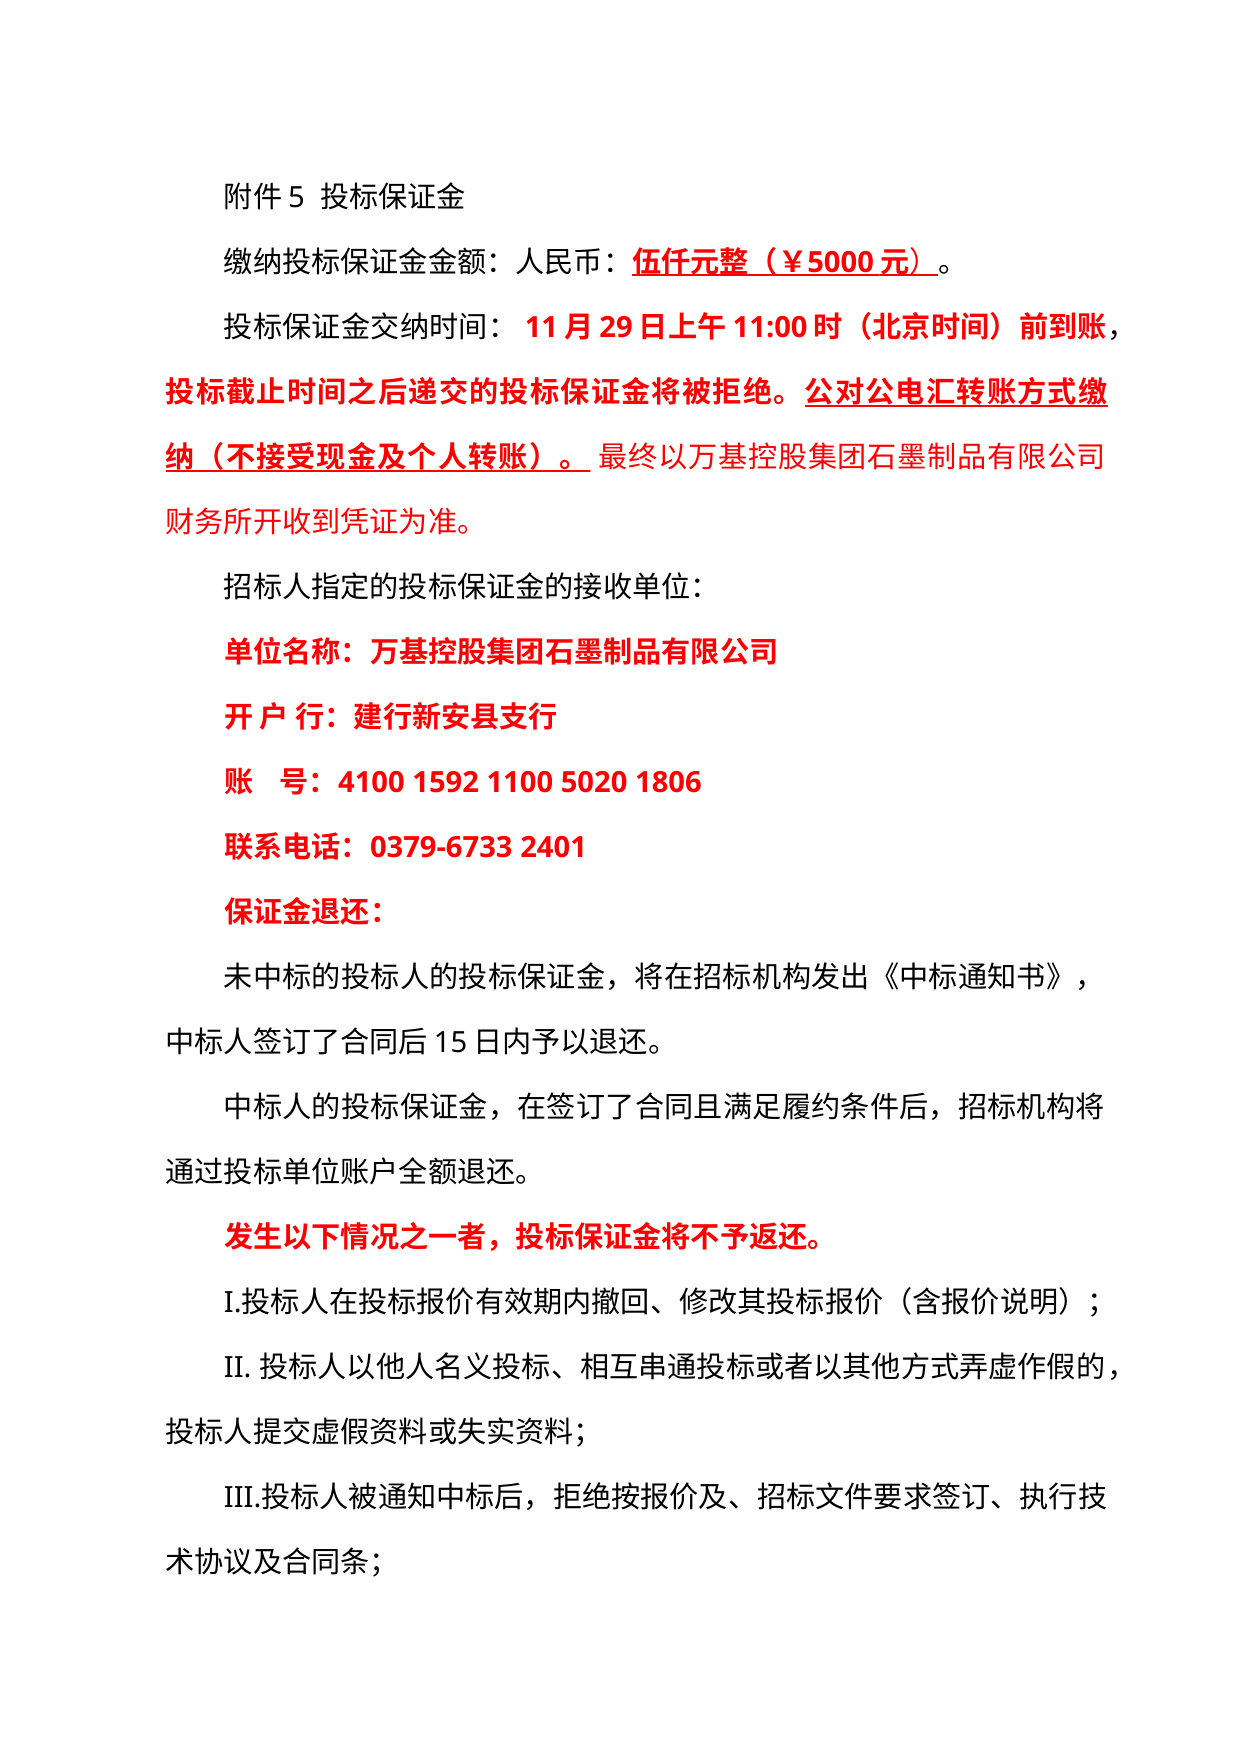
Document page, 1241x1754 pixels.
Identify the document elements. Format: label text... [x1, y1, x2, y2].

text 招标人指定的投标保证金的接收单位： [165, 552, 1107, 617]
text 保证金退还： [165, 877, 1107, 942]
text 开 户 行：建行新安县支行 [165, 682, 1107, 747]
text 单位名称：万基控股集团石墨制品有限公司 [165, 617, 1107, 682]
text 账 号：4100 1592 1100 5020 1806 [165, 747, 1107, 812]
text II. 投标人以他人名义投标、相互串通投标或者以其他方式弄虚作假的，投标人提交虚假资料或失实资料； [165, 1332, 1107, 1462]
text 中标人的投标保证金，在签订了合同且满足履约条件后，招标机构将通过投标单位账户全额退还。 [165, 1072, 1107, 1202]
text 未中标的投标人的投标保证金，将在招标机构发出《中标通知书》，中标人签订了合同后15日内予以退还。 [165, 942, 1107, 1072]
text I.投标人在投标报价有效期内撤回、修改其投标报价（含报价说明）； [165, 1267, 1107, 1332]
text 缴纳投标保证金金额：人民币：伍仟元整（￥5000元）。 [165, 227, 1107, 292]
text 发生以下情况之一者，投标保证金将不予返还。 [165, 1202, 1107, 1267]
text 联系电话：0379-6733 2401 [165, 812, 1107, 877]
text 投标保证金交纳时间： 11月29日上午11:00时（北京时间）前到账，投标截止时间之后递交的投标保证金将被拒绝。公对公电汇转账方式缴纳（不接受现金及个人转账）。 最终以万基控股集团石墨制品有限公司财务所开收到凭证为准。 [165, 292, 1107, 552]
text 附件5 投标保证金 [165, 162, 1107, 227]
text III.投标人被通知中标后，拒绝按报价及、招标文件要求签订、执行技术协议及合同条； [165, 1462, 1107, 1592]
